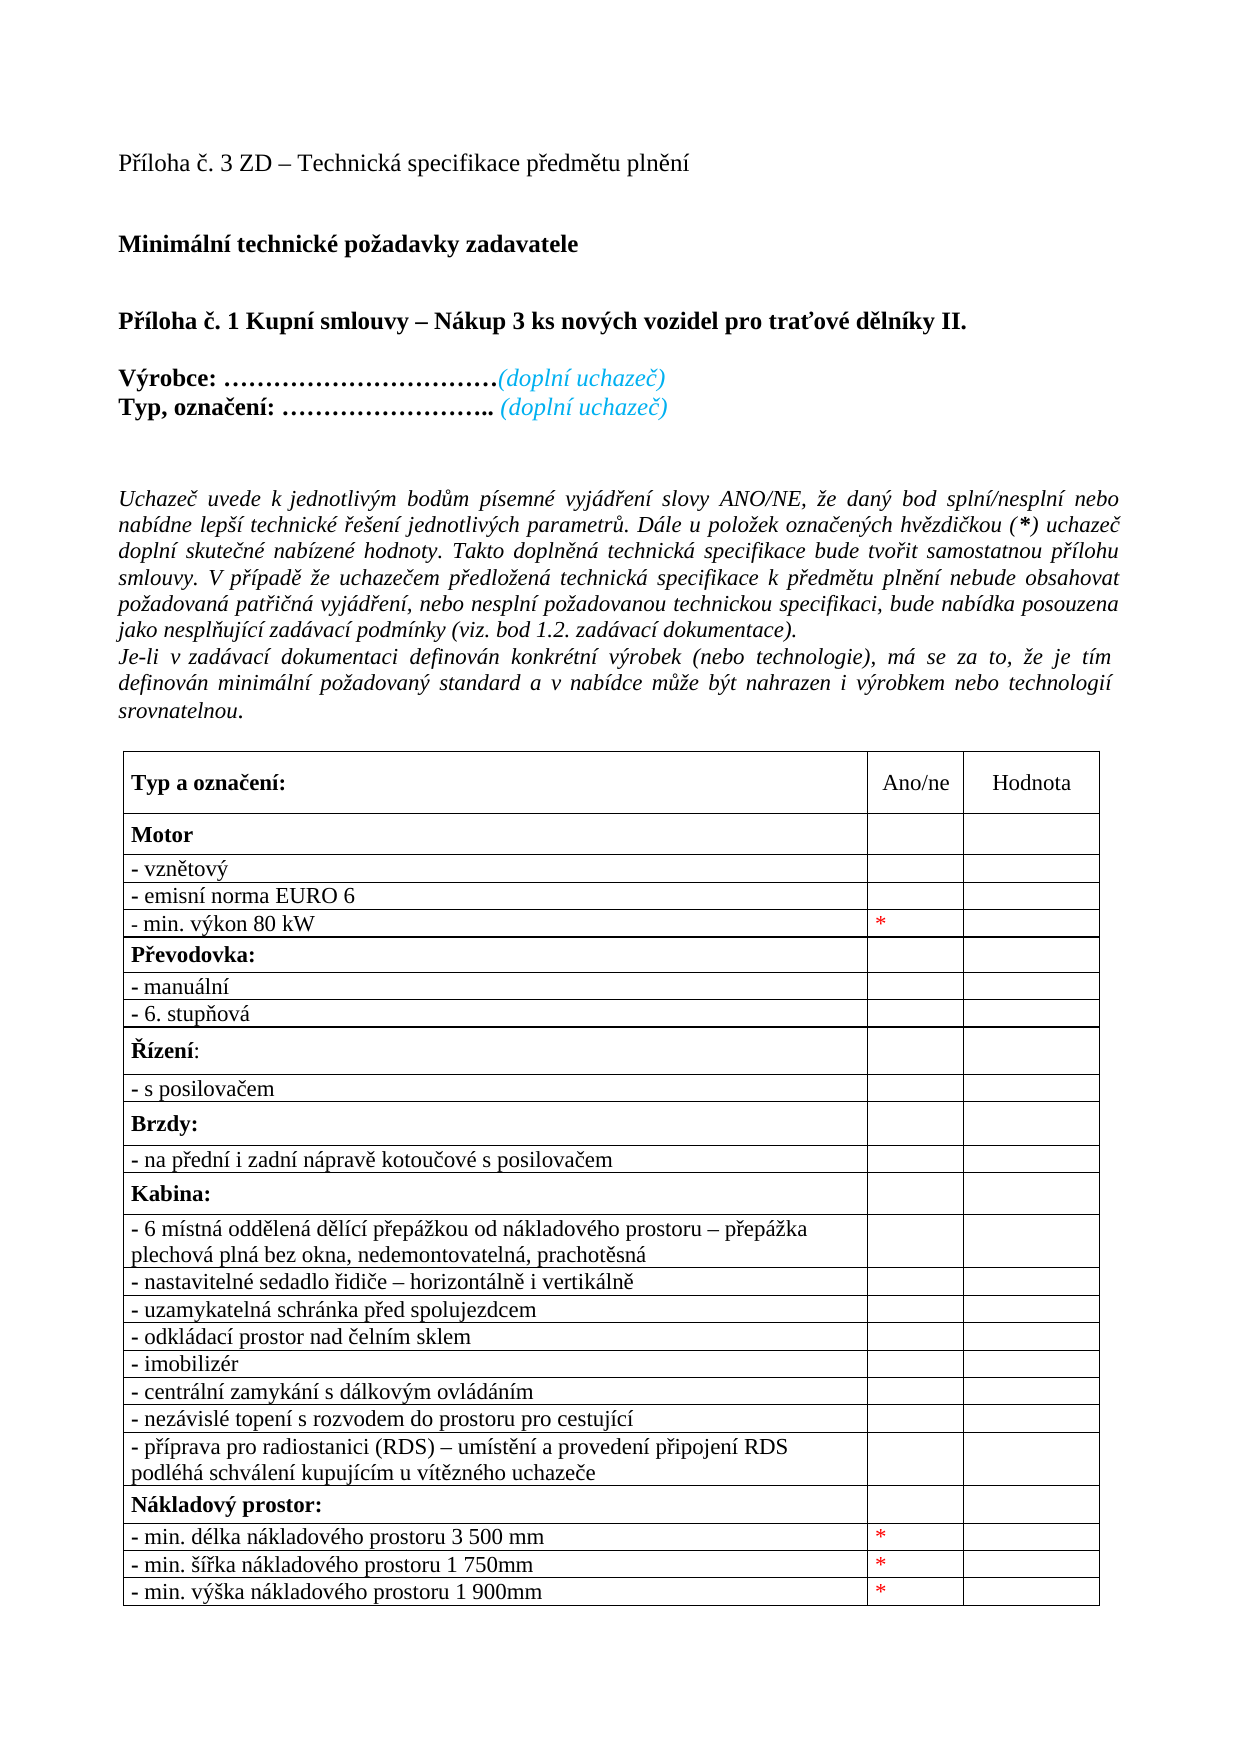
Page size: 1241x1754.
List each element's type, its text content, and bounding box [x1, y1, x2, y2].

table_cell [964, 1268, 1099, 1295]
table_cell - nezávislé topení s rozvodem do prostoru pro cestující [124, 1405, 867, 1432]
table_cell Řízení: [124, 1028, 867, 1073]
table_header Typ a označení: [124, 752, 867, 813]
table_cell [868, 973, 963, 999]
table_cell - centrální zamykání s dálkovým ovládáním [124, 1378, 867, 1404]
table_cell - 6 místná oddělená dělící přepážkou od nákladového prostoru – přepážka plechová plná bez okna, nedemontovatelná, prachotěsná [124, 1215, 867, 1267]
table_cell * [868, 1578, 963, 1604]
table_cell [964, 1028, 1099, 1073]
table_cell [964, 1524, 1099, 1550]
table_cell - příprava pro radiostanici (RDS) – umístění a provedení připojení RDS podléhá schválení kupujícím u vítězného uchazeče [124, 1433, 867, 1485]
table_cell - odkládací prostor nad čelním sklem [124, 1323, 867, 1349]
table_cell - manuální [124, 973, 867, 999]
table_cell [964, 1378, 1099, 1404]
table_cell [964, 855, 1099, 882]
table_cell [868, 1378, 963, 1404]
text Uchazeč uvede k jednotlivým bodům písemné vyjádření slovy ANO/NE, že daný bod splní/nesplní nebo nabídne lepší technické řešení jednotlivých parametrů. Dále u položek označených hvězdičkou (*) uchazeč doplní skutečné nabízené hodnoty. Takto doplněná technická specifikace bude tvořit samostatnou přílohu smlouvy. V případě že uchazečem předložená technická specifikace k předmětu plnění nebude obsahovat požadovaná patřičná vyjádření, nebo nesplní požadovanou technickou specifikaci, bude nabídka posouzena jako nesplňující zadávací podmínky (viz. bod 1.2. zadávací dokumentace). [118, 484, 1122, 643]
table_cell [868, 1433, 963, 1485]
table_cell [868, 1215, 963, 1267]
table_cell Nákladový prostor: [124, 1486, 867, 1522]
table_cell [964, 883, 1099, 909]
list Příloha č. 3 ZD – Technická specifikace předmětu plnění [118, 148, 1122, 176]
table_cell [868, 1146, 963, 1172]
table_header Hodnota [964, 752, 1099, 813]
table_cell [964, 1000, 1099, 1026]
table_cell - na přední i zadní nápravě kotoučové s posilovačem [124, 1146, 867, 1172]
text Výrobce: ……………………………(doplní uchazeč) [118, 363, 1115, 392]
table_cell - vznětový [124, 855, 867, 882]
table_cell - nastavitelné sedadlo řidiče – horizontálně i vertikálně [124, 1268, 867, 1295]
table_cell [868, 1075, 963, 1101]
table_cell - uzamykatelná schránka před spolujezdcem [124, 1296, 867, 1322]
table_cell * [868, 910, 963, 936]
table_cell [964, 1405, 1099, 1432]
table_cell [964, 910, 1099, 936]
table_cell [868, 1000, 963, 1026]
table_cell - imobilizér [124, 1351, 867, 1377]
table_cell [868, 1102, 963, 1144]
table_cell - s posilovačem [124, 1075, 867, 1101]
table_cell [868, 814, 963, 854]
table_cell [868, 1351, 963, 1377]
table_cell - min. výkon 80 kW [124, 910, 867, 936]
table_cell [868, 1486, 963, 1522]
table_cell [868, 1028, 963, 1073]
table_cell [964, 1351, 1099, 1377]
table_cell - 6. stupňová [124, 1000, 867, 1026]
table_cell Brzdy: [124, 1102, 867, 1144]
text Minimální technické požadavky zadavatele [118, 229, 1115, 258]
table_cell [964, 938, 1099, 972]
table_cell [868, 883, 963, 909]
table_header Ano/ne [868, 752, 963, 813]
table_cell [868, 1296, 963, 1322]
table_cell [964, 1215, 1099, 1267]
table_cell [964, 973, 1099, 999]
table_cell [964, 1551, 1099, 1577]
table_cell [868, 938, 963, 972]
table_cell [868, 1405, 963, 1432]
table_cell [964, 1173, 1099, 1213]
table_cell [964, 1578, 1099, 1604]
text Příloha č. 1 Kupní smlouvy – Nákup 3 ks nových vozidel pro traťové dělníky II. [118, 306, 1115, 334]
table_cell [964, 1323, 1099, 1349]
table_cell [964, 1486, 1099, 1522]
table_cell [868, 1173, 963, 1213]
table_cell [964, 814, 1099, 854]
table_cell [868, 1268, 963, 1295]
table_cell [964, 1075, 1099, 1101]
table_cell [964, 1146, 1099, 1172]
text Typ, označení: …………………….. (doplní uchazeč) [118, 392, 1115, 421]
table_cell - min. šířka nákladového prostoru 1 750mm [124, 1551, 867, 1577]
text Je-li v zadávací dokumentaci definován konkrétní výrobek (nebo technologie), má se za to, že je tím definován minimální požadovaný standard a v nabídce může být nahrazen i výrobkem nebo technologií srovnatelnou. [118, 643, 1115, 724]
table_cell * [868, 1551, 963, 1577]
table_cell - emisní norma EURO 6 [124, 883, 867, 909]
table_cell - min. výška nákladového prostoru 1 900mm [124, 1578, 867, 1604]
table_cell [964, 1296, 1099, 1322]
table_cell [964, 1102, 1099, 1144]
table_cell - min. délka nákladového prostoru 3 500 mm [124, 1524, 867, 1550]
table_cell Kabina: [124, 1173, 867, 1213]
table_cell [964, 1433, 1099, 1485]
table_cell Motor [124, 814, 867, 854]
table_cell Převodovka: [124, 938, 867, 972]
table_cell [868, 1323, 963, 1349]
table_cell * [868, 1524, 963, 1550]
table_cell [868, 855, 963, 882]
